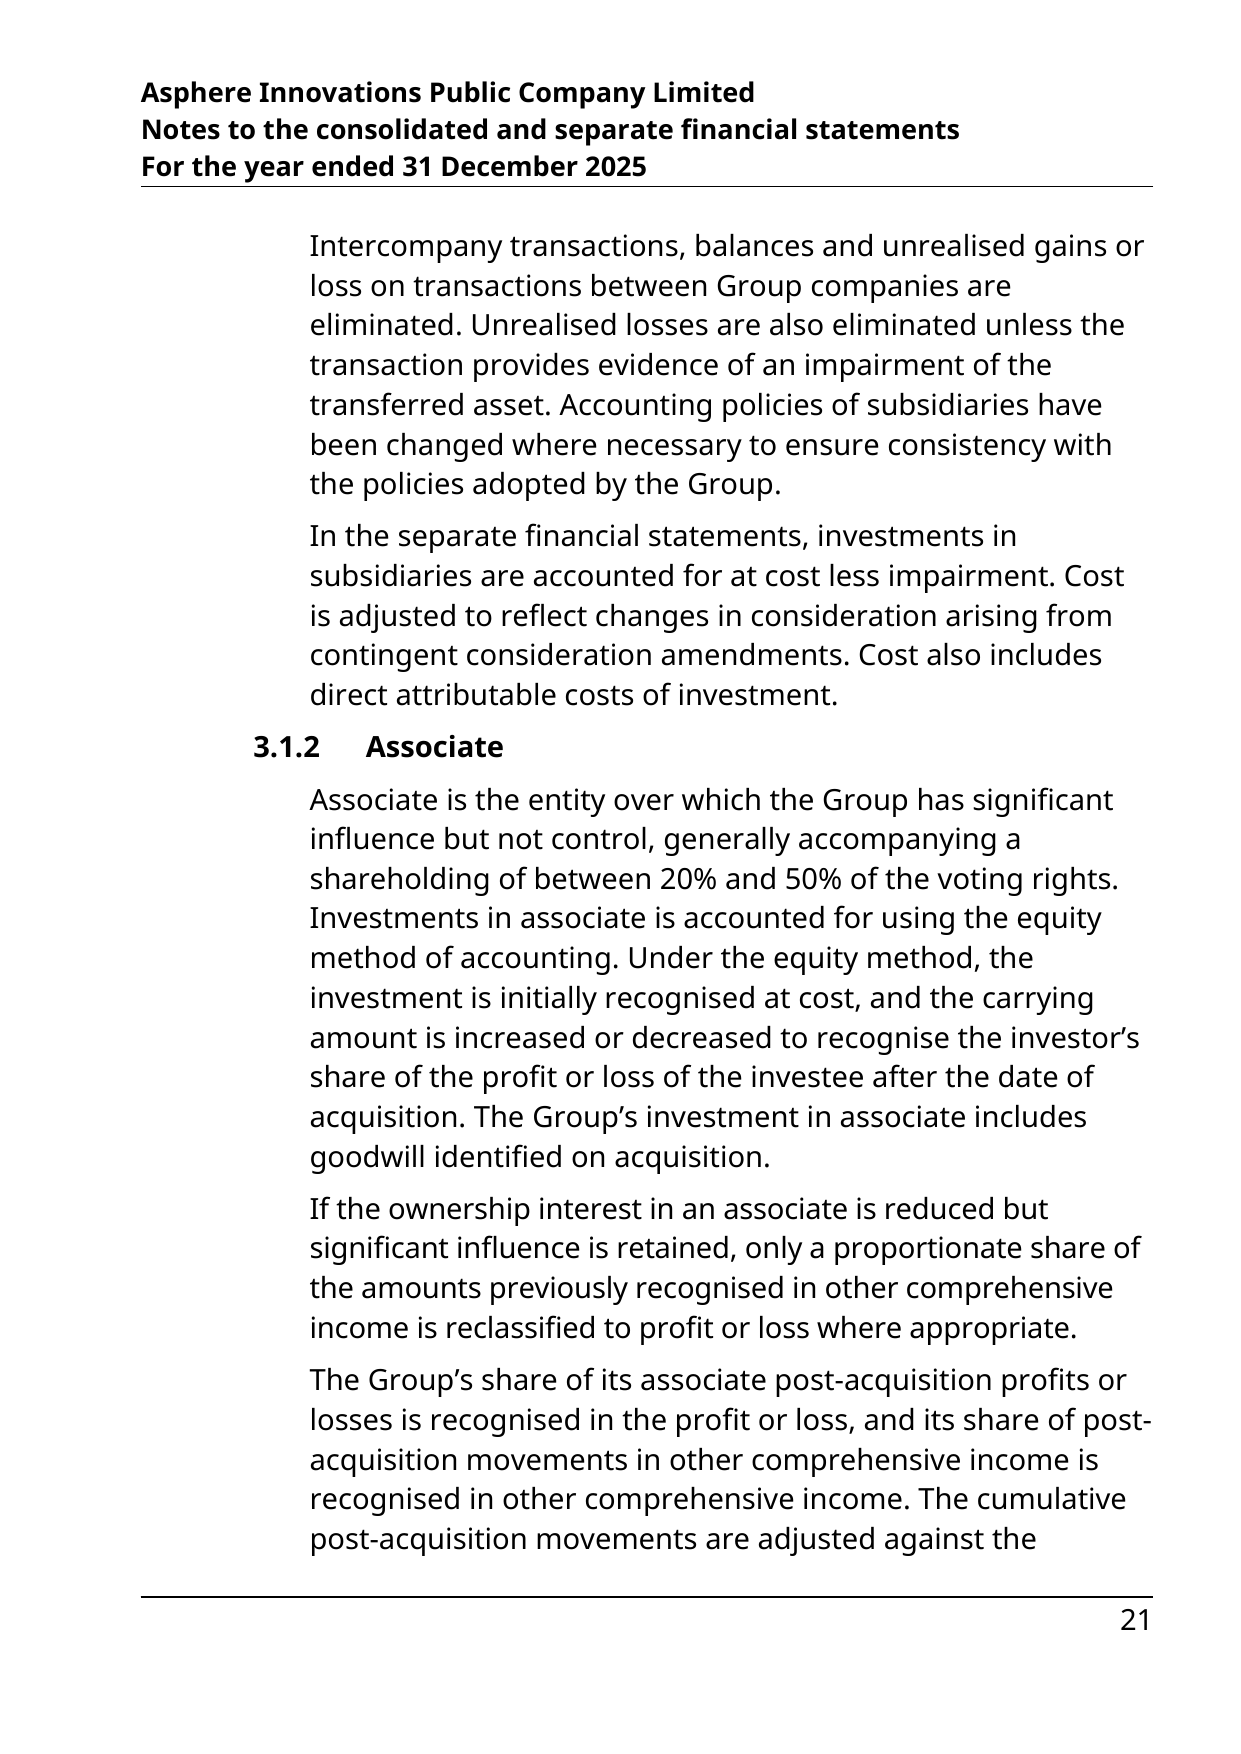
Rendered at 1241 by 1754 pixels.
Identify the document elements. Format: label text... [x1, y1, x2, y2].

text Intercompany transactions, balances and unrealised gains or loss on transactions between Group companies are eliminated. Unrealised losses are also eliminated unless the transaction provides evidence of an impairment of the transferred asset. Accounting policies of subsidiaries have been changed where necessary to ensure consistency with the policies adopted by the Group. [309, 225, 1153, 503]
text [309, 1359, 1153, 1558]
list Associate [253, 727, 1153, 766]
list In the separate financial statements, investments in subsidiaries are accounted for at cost less impairment. Cost is adjusted to reflect changes in consideration arising from contingent consideration amendments. Cost also includes direct attributable costs of investment. [309, 516, 1153, 714]
text If the ownership interest in an associate is reduced but significant influence is retained, only a proportionate share of the amounts previously recognised in other comprehensive income is reclassified to profit or loss where appropriate. [309, 1188, 1153, 1347]
text Associate is the entity over which the Group has significant influence but not control, generally accompanying a shareholding of between 20% and 50% of the voting rights. Investments in associate is accounted for using the equity method of accounting. Under the equity method, the investment is initially recognised at cost, and the carrying amount is increased or decreased to recognise the investor’s share of the profit or loss of the investee after the date of acquisition. The Group’s investment in associate includes goodwill identified on acquisition. [309, 779, 1153, 1176]
